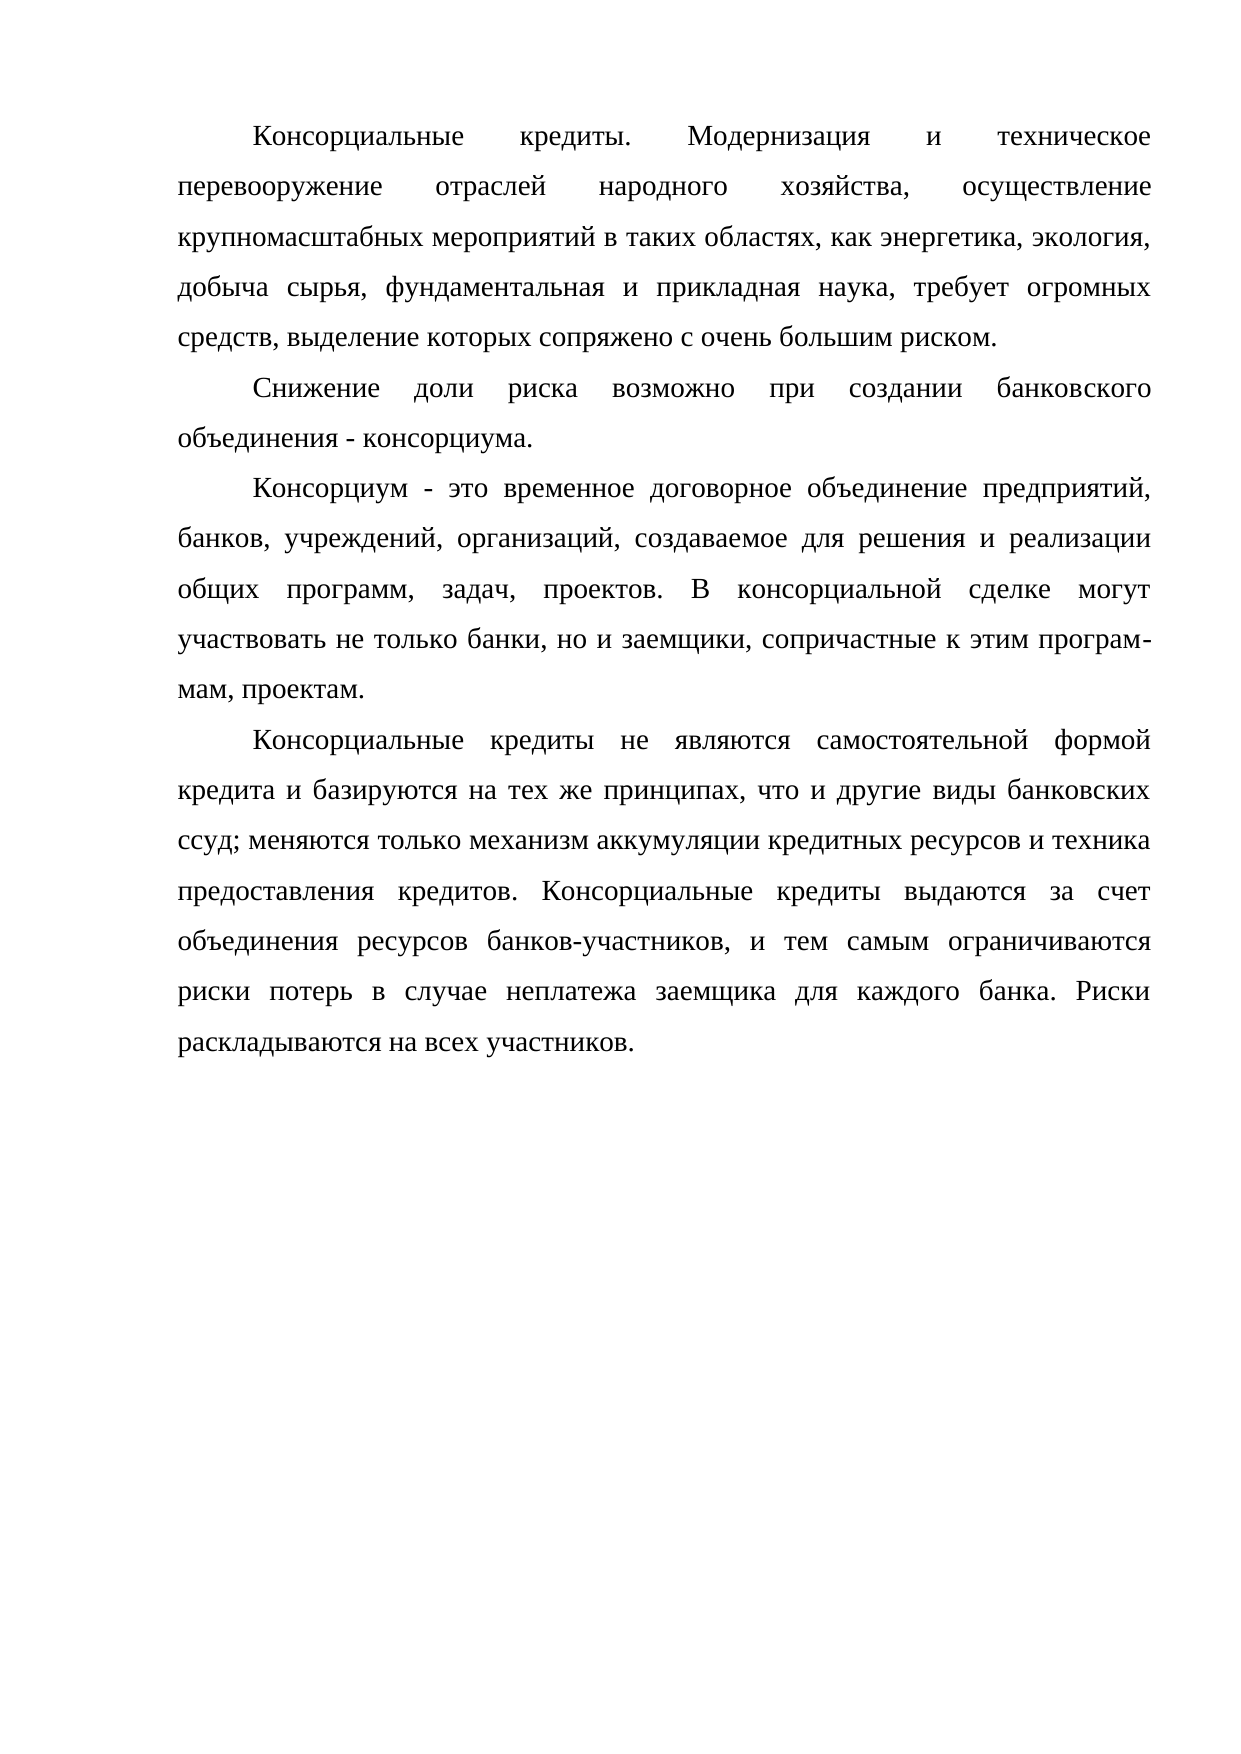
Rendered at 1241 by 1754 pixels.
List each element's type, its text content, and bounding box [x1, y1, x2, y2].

text Снижение доли риска возможно при создании банковского объединения - консорциума. [177, 370, 1152, 453]
text Консорциальные кредиты не являются самостоятельной формой кредита и базируются на тех же принципах, что и другие виды банковских ссуд; меняются только механизм аккумуляции кредитных ресурсов и техника предоставления кредитов. Консорциальные кредиты выдаются за счет объединения ресурсов банков-участников, и тем самым ограничиваются риски потерь в случае неплатежа заемщика для каждого банка. Риски раскладываются на всех участников. [177, 722, 1152, 1057]
text Консорциум - это временное договорное объединение предприятий, банков, учреждений, организаций, создаваемое для решения и реализации общих программ, задач, проектов. В консорциальной сделке могут участвовать не только банки, но и заемщики, сопричастные к этим программам, проектам. [177, 470, 1152, 705]
text Консорциальные кредиты. Модернизация и техническое перевооружение отраслей народного хозяйства, осуществление крупномасштабных мероприятий в таких областях, как энергетика, экология, добыча сырья, фундаментальная и прикладная наука, требует огромных средств, выделение которых сопряжено с очень большим риском. [177, 118, 1152, 353]
